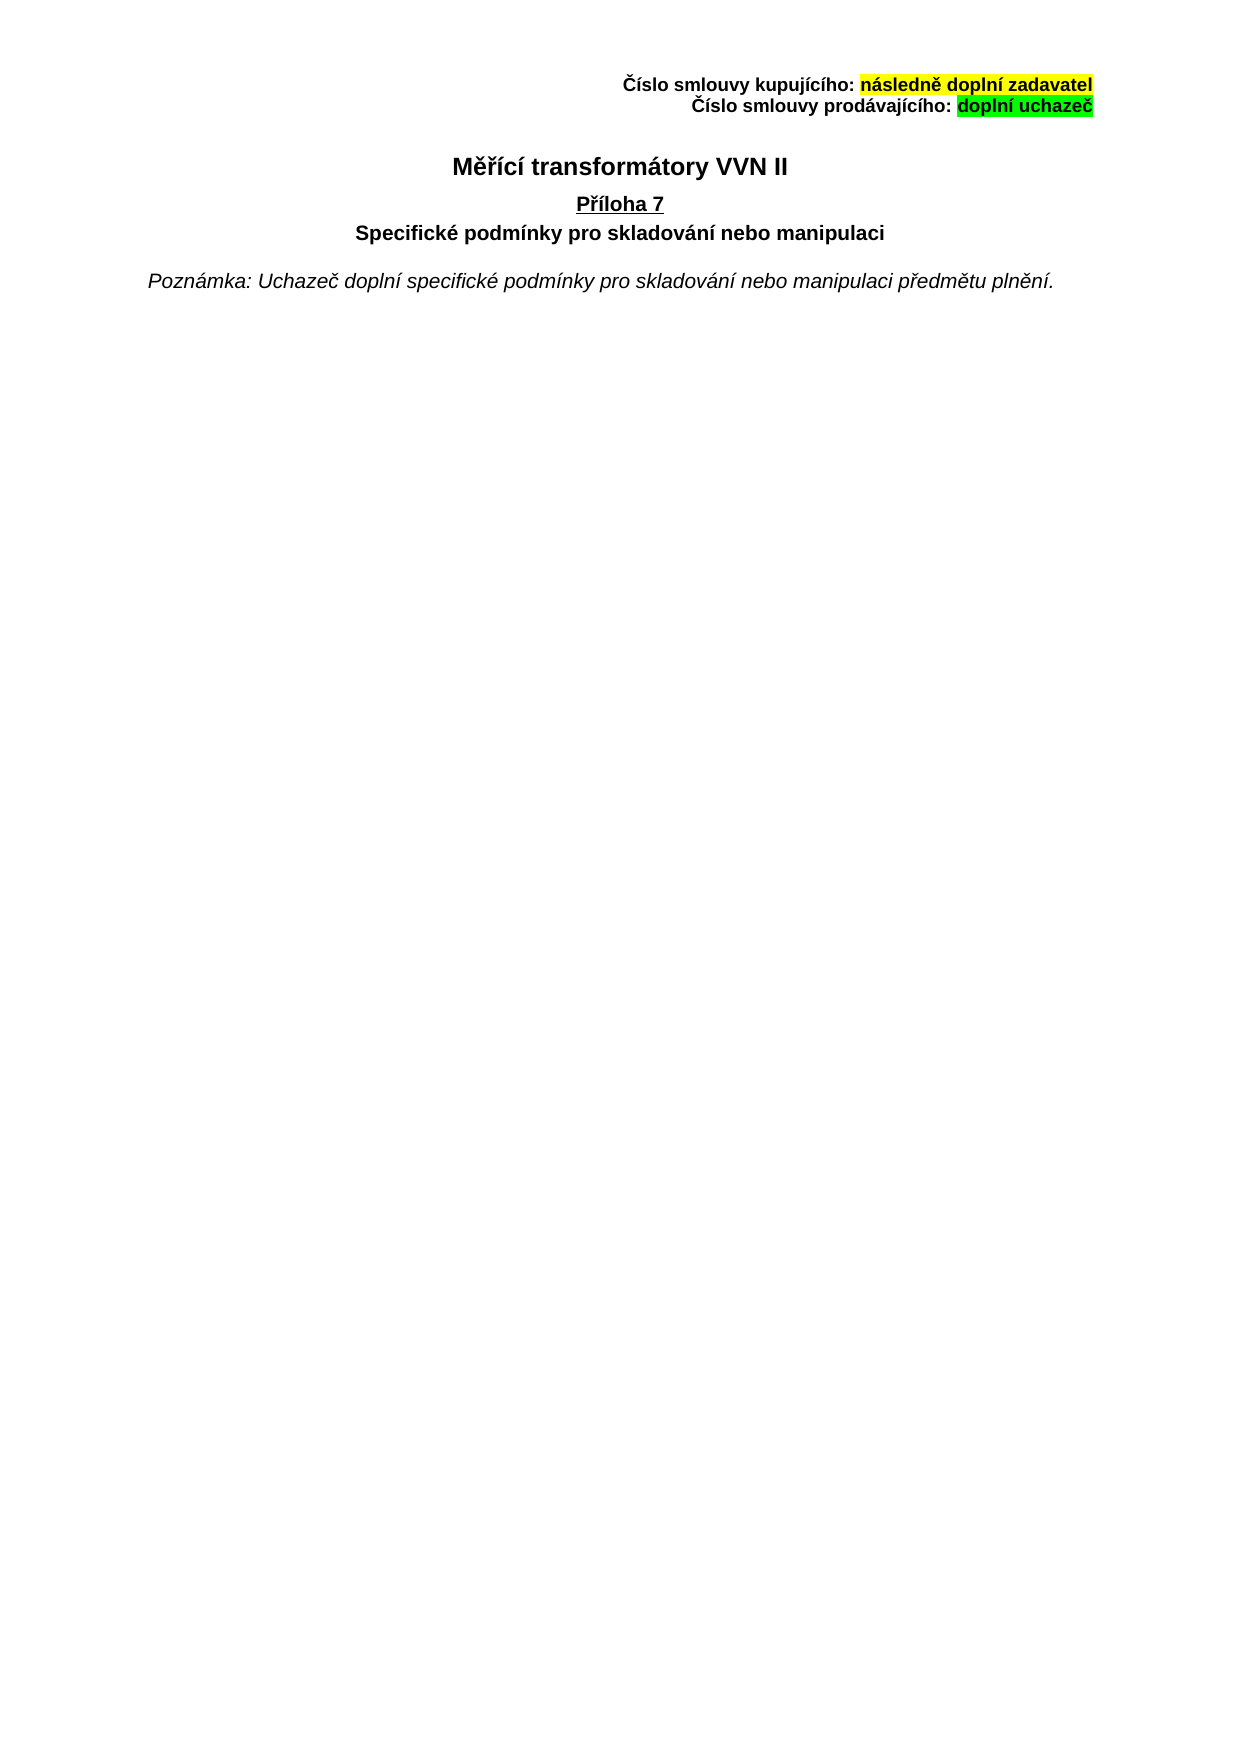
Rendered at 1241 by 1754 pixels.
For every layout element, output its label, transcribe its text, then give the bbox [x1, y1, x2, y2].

text Poznámka: Uchazeč doplní specifické podmínky pro skladování nebo manipulaci předmětu plnění. [148, 269, 1093, 293]
